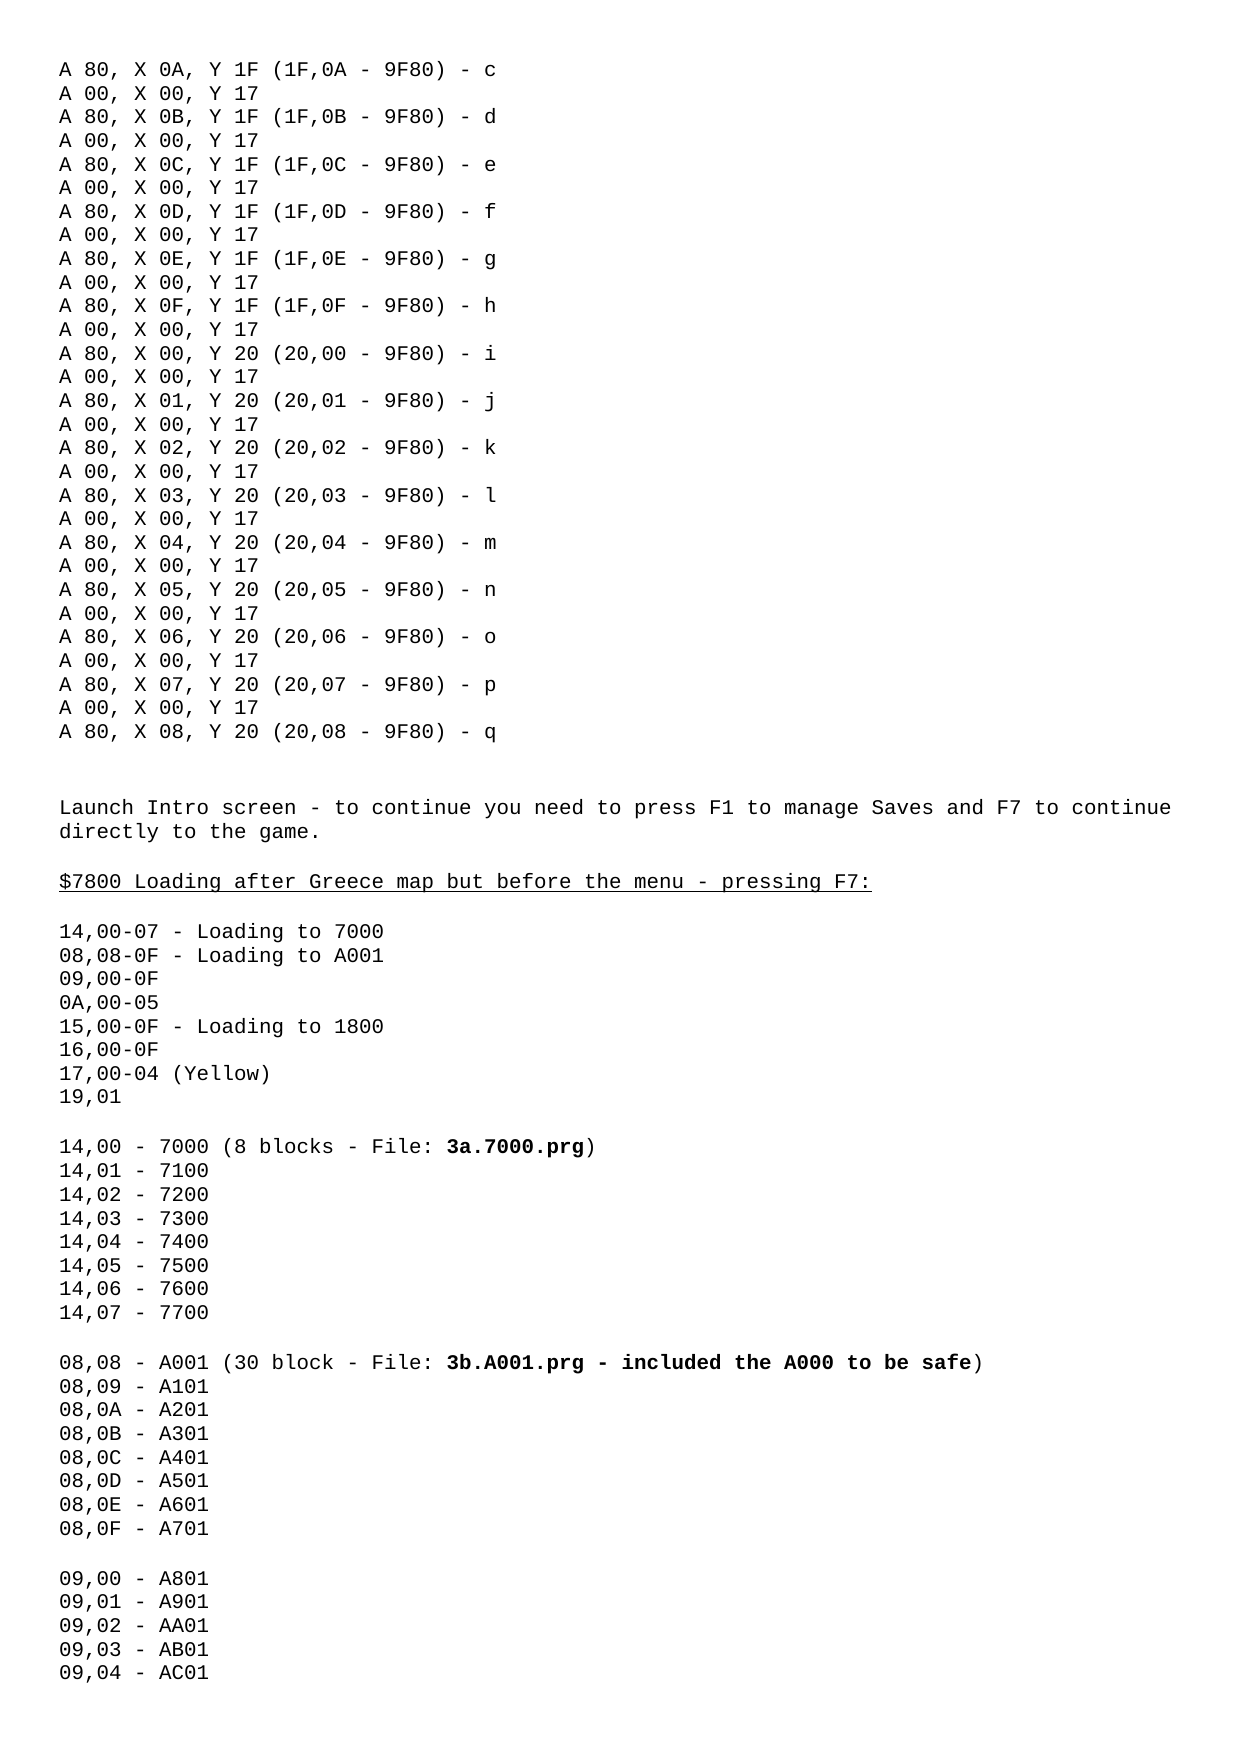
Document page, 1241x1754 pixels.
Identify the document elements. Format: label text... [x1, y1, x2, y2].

text 17,00-04 (Yellow) [59, 1063, 1181, 1087]
text 08,0C - A401 [59, 1447, 1181, 1470]
text A 80, X 07, Y 20 (20,07 - 9F80) - p [59, 674, 1181, 697]
text A 00, X 00, Y 17 [59, 130, 1181, 153]
text A 80, X 0E, Y 1F (1F,0E - 9F80) - g [59, 248, 1181, 272]
text 09,00-0F [59, 968, 1181, 992]
text A 00, X 00, Y 17 [59, 556, 1181, 579]
text A 00, X 00, Y 17 [59, 603, 1181, 626]
text A 80, X 06, Y 20 (20,06 - 9F80) - o [59, 626, 1181, 650]
text 08,0E - A601 [59, 1494, 1181, 1518]
text 09,04 - AC01 [59, 1662, 1181, 1686]
text 19,01 [59, 1087, 1181, 1110]
text 14,01 - 7100 [59, 1160, 1181, 1184]
text 09,00 - A801 [59, 1568, 1181, 1591]
text 16,00-0F [59, 1039, 1181, 1063]
text 08,09 - A101 [59, 1376, 1181, 1399]
text A 00, X 00, Y 17 [59, 366, 1181, 390]
text A 00, X 00, Y 17 [59, 414, 1181, 437]
text A 00, X 00, Y 17 [59, 508, 1181, 532]
text 08,0F - A701 [59, 1518, 1181, 1541]
text 14,03 - 7300 [59, 1207, 1181, 1231]
text A 80, X 08, Y 20 (20,08 - 9F80) - q [59, 721, 1181, 745]
text A 80, X 0A, Y 1F (1F,0A - 9F80) - c [59, 59, 1181, 83]
text A 80, X 00, Y 20 (20,00 - 9F80) - i [59, 343, 1181, 366]
text A 00, X 00, Y 17 [59, 697, 1181, 721]
text A 80, X 05, Y 20 (20,05 - 9F80) - n [59, 579, 1181, 603]
text 14,04 - 7400 [59, 1231, 1181, 1255]
text 0A,00-05 [59, 992, 1181, 1016]
text A 80, X 0B, Y 1F (1F,0B - 9F80) - d [59, 106, 1181, 130]
text A 80, X 04, Y 20 (20,04 - 9F80) - m [59, 532, 1181, 556]
text A 80, X 02, Y 20 (20,02 - 9F80) - k [59, 437, 1181, 461]
text A 80, X 0D, Y 1F (1F,0D - 9F80) - f [59, 201, 1181, 224]
text 15,00-0F - Loading to 1800 [59, 1016, 1181, 1039]
text $7800 Loading after Greece map but before the menu - pressing F7: [59, 871, 1181, 895]
text A 00, X 00, Y 17 [59, 177, 1181, 201]
text 09,02 - AA01 [59, 1615, 1181, 1638]
text 14,07 - 7700 [59, 1302, 1181, 1326]
text A 00, X 00, Y 17 [59, 319, 1181, 343]
text 08,0D - A501 [59, 1470, 1181, 1494]
text 08,08 - A001 (30 block - File: 3b.A001.prg - included the A000 to be safe) [59, 1352, 1181, 1376]
text 14,06 - 7600 [59, 1278, 1181, 1302]
text 08,08-0F - Loading to A001 [59, 945, 1181, 968]
text A 80, X 0C, Y 1F (1F,0C - 9F80) - e [59, 153, 1181, 177]
text 14,00 - 7000 (8 blocks - File: 3a.7000.prg) [59, 1137, 1181, 1160]
text 08,0A - A201 [59, 1399, 1181, 1423]
text A 00, X 00, Y 17 [59, 272, 1181, 295]
text 14,05 - 7500 [59, 1255, 1181, 1278]
text 14,00-07 - Loading to 7000 [59, 921, 1181, 945]
text A 80, X 03, Y 20 (20,03 - 9F80) - l [59, 484, 1181, 508]
text 08,0B - A301 [59, 1423, 1181, 1447]
text 14,02 - 7200 [59, 1184, 1181, 1207]
text A 00, X 00, Y 17 [59, 224, 1181, 248]
text Launch Intro screen - to continue you need to press F1 to manage Saves and F7 to continue directly to the game. [59, 797, 1181, 845]
text A 00, X 00, Y 17 [59, 83, 1181, 106]
text A 80, X 0F, Y 1F (1F,0F - 9F80) - h [59, 295, 1181, 319]
text 09,01 - A901 [59, 1591, 1181, 1615]
text A 00, X 00, Y 17 [59, 461, 1181, 484]
text 09,03 - AB01 [59, 1638, 1181, 1662]
text A 00, X 00, Y 17 [59, 650, 1181, 674]
text A 80, X 01, Y 20 (20,01 - 9F80) - j [59, 390, 1181, 414]
